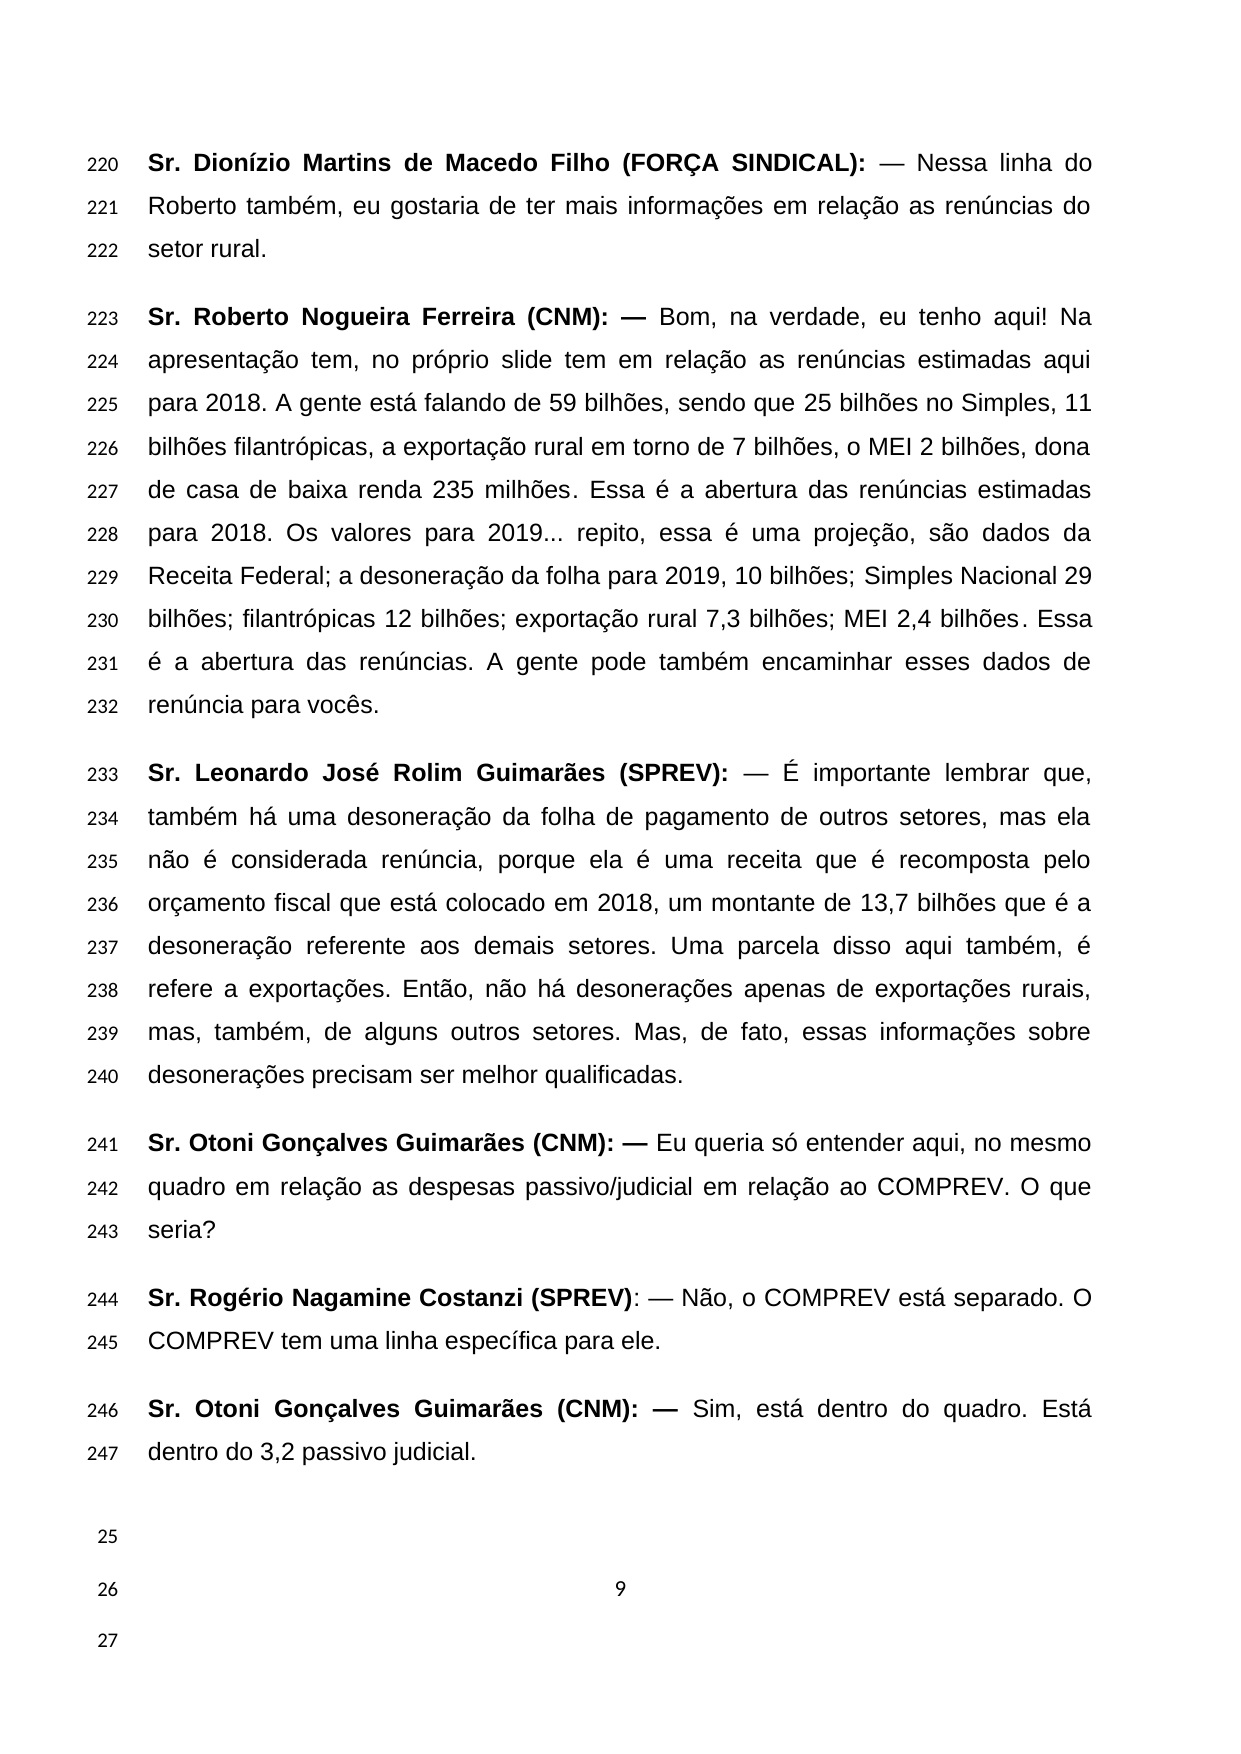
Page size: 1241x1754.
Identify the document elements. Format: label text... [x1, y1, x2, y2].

text Sr. Dionízio Martins de Macedo Filho (FORÇA SINDICAL): — Nessa linha do Roberto também, eu gostaria de ter mais informações em relação as renúncias do setor rural. [148, 148, 1092, 263]
text Sr. Leonardo José Rolim Guimarães (SPREV): — É importante lembrar que, também há uma desoneração da folha de pagamento de outros setores, mas ela não é considerada renúncia, porque ela é uma receita que é recomposta pelo orçamento fiscal que está colocado em 2018, um montante de 13,7 bilhões que é a desoneração referente aos demais setores. Uma parcela disso aqui também, é refere a exportações. Então, não há desonerações apenas de exportações rurais, mas, também, de alguns outros setores. Mas, de fato, essas informações sobre desonerações precisam ser melhor qualificadas. [148, 758, 1092, 1089]
text Sr. Rogério Nagamine Costanzi (SPREV): — Não, o COMPREV está separado. O COMPREV tem uma linha específica para ele. [148, 1283, 1092, 1354]
text Sr. Otoni Gonçalves Guimarães (CNM): — Eu queria só entender aqui, no mesmo quadro em relação as despesas passivo/judicial em relação ao COMPREV. O que seria? [148, 1128, 1092, 1243]
text Sr. Roberto Nogueira Ferreira (CNM): — Bom, na verdade, eu tenho aqui! Na apresentação tem, no próprio slide tem em relação as renúncias estimadas aqui para 2018. A gente está falando de 59 bilhões, sendo que 25 bilhões no Simples, 11 bilhões filantrópicas, a exportação rural em torno de 7 bilhões, o MEI 2 bilhões, dona de casa de baixa renda 235 milhões. Essa é a abertura das renúncias estimadas para 2018. Os valores para 2019... repito, essa é uma projeção, são dados da Receita Federal; a desoneração da folha para 2019, 10 bilhões; Simples Nacional 29 bilhões; filantrópicas 12 bilhões; exportação rural 7,3 bilhões; MEI 2,4 bilhões. Essa é a abertura das renúncias. A gente pode também encaminhar esses dados de renúncia para vocês. [148, 302, 1092, 719]
text Sr. Otoni Gonçalves Guimarães (CNM): — Sim, está dentro do quadro. Está dentro do 3,2 passivo judicial. [148, 1394, 1092, 1466]
